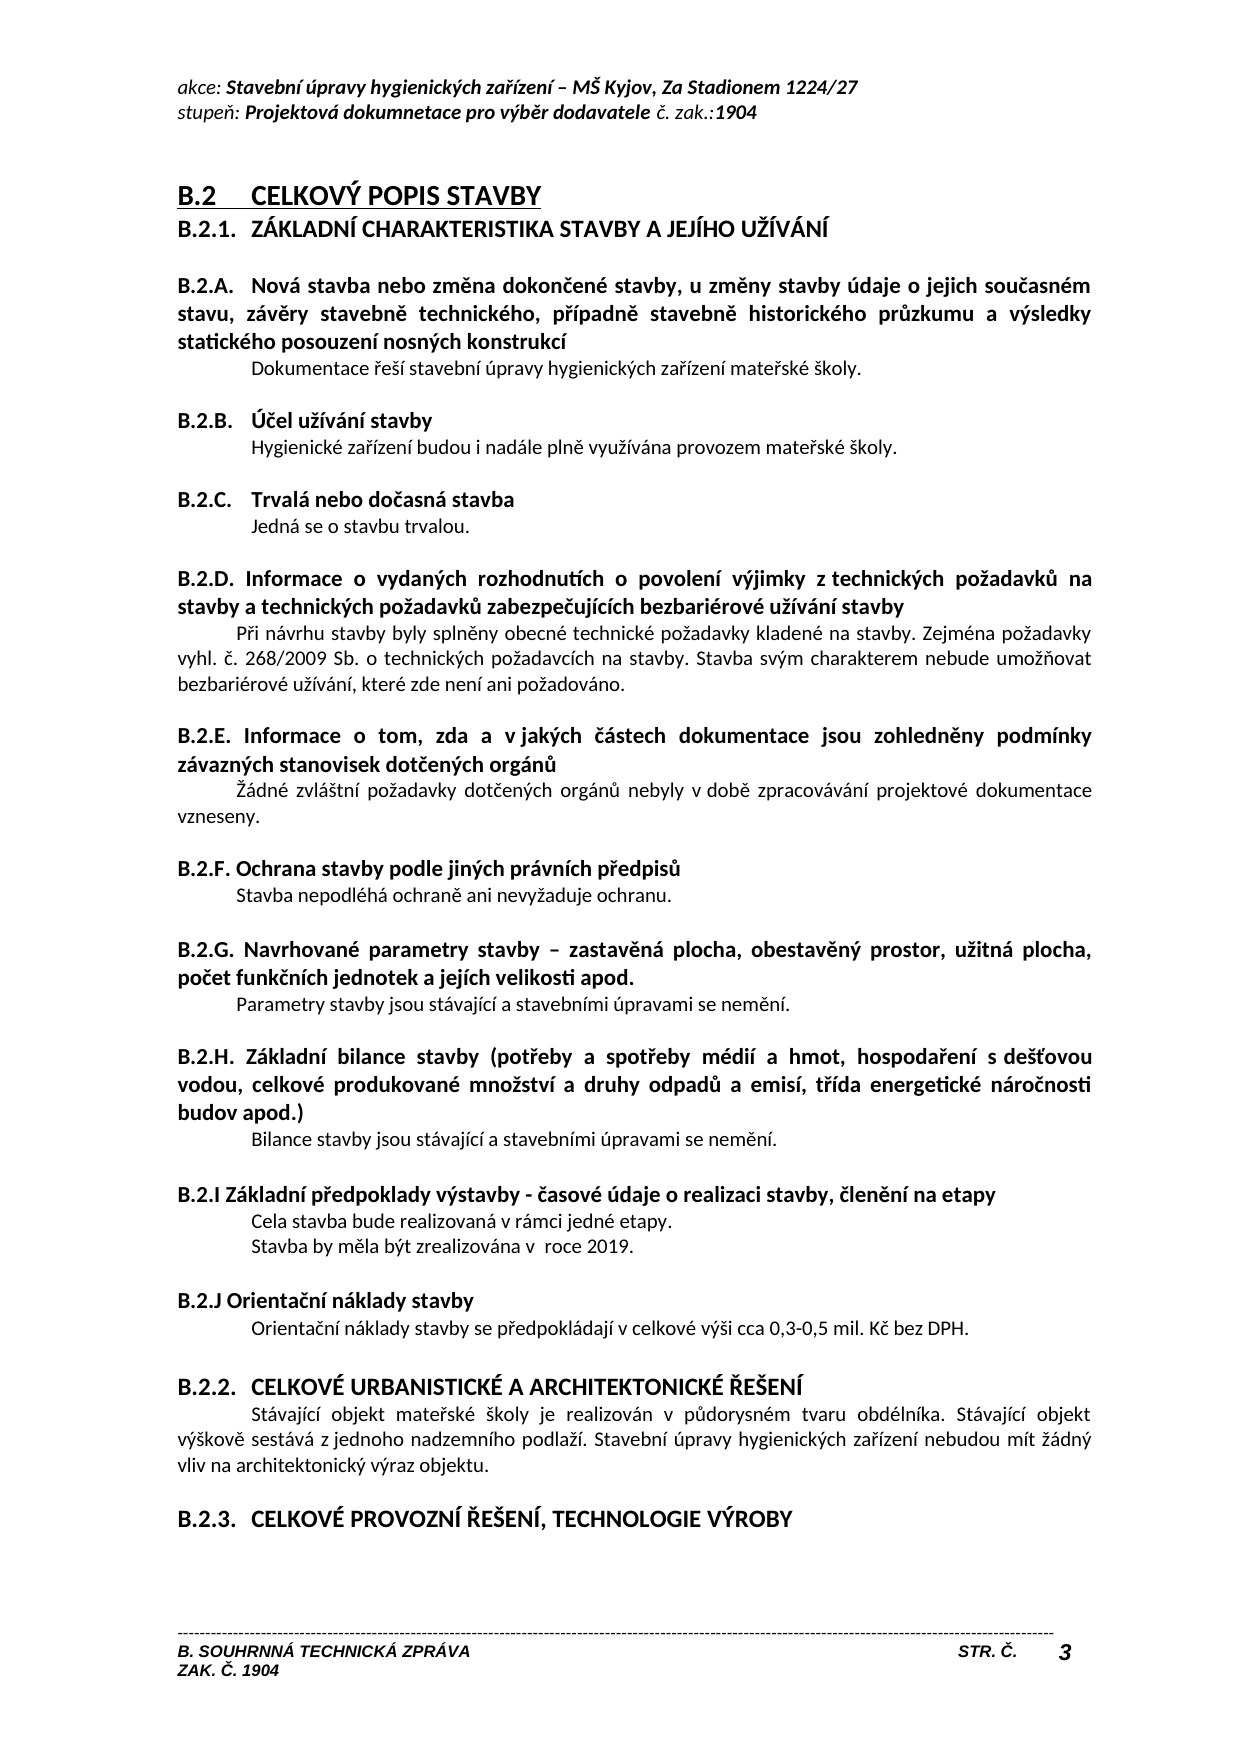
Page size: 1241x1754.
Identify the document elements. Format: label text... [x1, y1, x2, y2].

text B.2.E. Informace o tom, zda a v jakých částech dokumentace jsou zohledněny podmínky závazných stanovisek dotčených orgánů [177, 722, 1092, 778]
text B.2.F. Ochrana stavby podle jiných právních předpisů [177, 854, 1092, 882]
text Žádné zvláštní požadavky dotčených orgánů nebyly v době zpracovávání projektové dokumentace vzneseny. [177, 778, 1092, 828]
text Stávající objekt mateřské školy je realizován v půdorysném tvaru obdélníka. Stávající objekt výškově sestává z jednoho nadzemního podlaží. Stavební úpravy hygienických zařízení nebudou mít žádný vliv na architektonický výraz objektu. [177, 1401, 1092, 1477]
text B.2.B. Účel užívání stavby [177, 406, 1092, 434]
text B.2.3. Celkové provozní řešení, technologie výroby [177, 1503, 1092, 1533]
text Hygienické zařízení budou i nadále plně využívána provozem mateřské školy. [177, 434, 1092, 460]
text B.2.2. CELKOVÉ URBANISTICKÉ A ARCHITEKTONICKÉ ŘEŠENÍ [177, 1371, 1092, 1401]
text Stavba nepodléhá ochraně ani nevyžaduje ochranu. [177, 882, 1092, 907]
text Při návrhu stavby byly splněny obecné technické požadavky kladené na stavby. Zejména požadavky vyhl. č. 268/2009 Sb. o technických požadavcích na stavby. Stavba svým charakterem nebude umožňovat bezbariérové užívání, které zde není ani požadováno. [177, 620, 1092, 696]
text B.2.C. Trvalá nebo dočasná stavba [177, 485, 1092, 513]
text Dokumentace řeší stavební úpravy hygienických zařízení mateřské školy. [177, 355, 1092, 381]
text B.2 Celkový popis stavby [177, 177, 1092, 213]
text B.2.H. Základní bilance stavby (potřeby a spotřeby médií a hmot, hospodaření s dešťovou vodou, celkové produkované množství a druhy odpadů a emisí, třída energetické náročnosti budov apod.) [177, 1042, 1092, 1126]
text Orientační náklady stavby se předpokládají v celkové výši cca 0,3-0,5 mil. Kč bez DPH. [177, 1315, 1092, 1340]
text Parametry stavby jsou stávající a stavebními úpravami se nemění. [177, 991, 1092, 1017]
text B.2.D. Informace o vydaných rozhodnutích o povolení výjimky z technických požadavků na stavby a technických požadavků zabezpečujících bezbariérové užívání stavby [177, 564, 1092, 620]
text B.2.I Základní předpoklady výstavby - časové údaje o realizaci stavby, členění na etapy [177, 1180, 1092, 1208]
text B.2.1. ZÁKLADNÍ CHARAKTERISTIKA STAVBY A JEJÍHO UŽÍVÁNÍ [177, 213, 1092, 243]
text B.2.A. Nová stavba nebo změna dokončené stavby, u změny stavby údaje o jejich současném stavu, závěry stavebně technického, případně stavebně historického průzkumu a výsledky statického posouzení nosných konstrukcí [177, 271, 1092, 355]
text Jedná se o stavbu trvalou. [177, 513, 1092, 538]
text Stavba by měla být zrealizována v roce 2019. [177, 1233, 1092, 1259]
text B.2.G. Navrhované parametry stavby – zastavěná plocha, obestavěný prostor, užitná plocha, počet funkčních jednotek a jejích velikosti apod. [177, 935, 1092, 991]
text Cela stavba bude realizovaná v rámci jedné etapy. [177, 1208, 1092, 1233]
text B.2.J Orientační náklady stavby [177, 1287, 1092, 1315]
text Bilance stavby jsou stávající a stavebními úpravami se nemění. [177, 1126, 1092, 1152]
